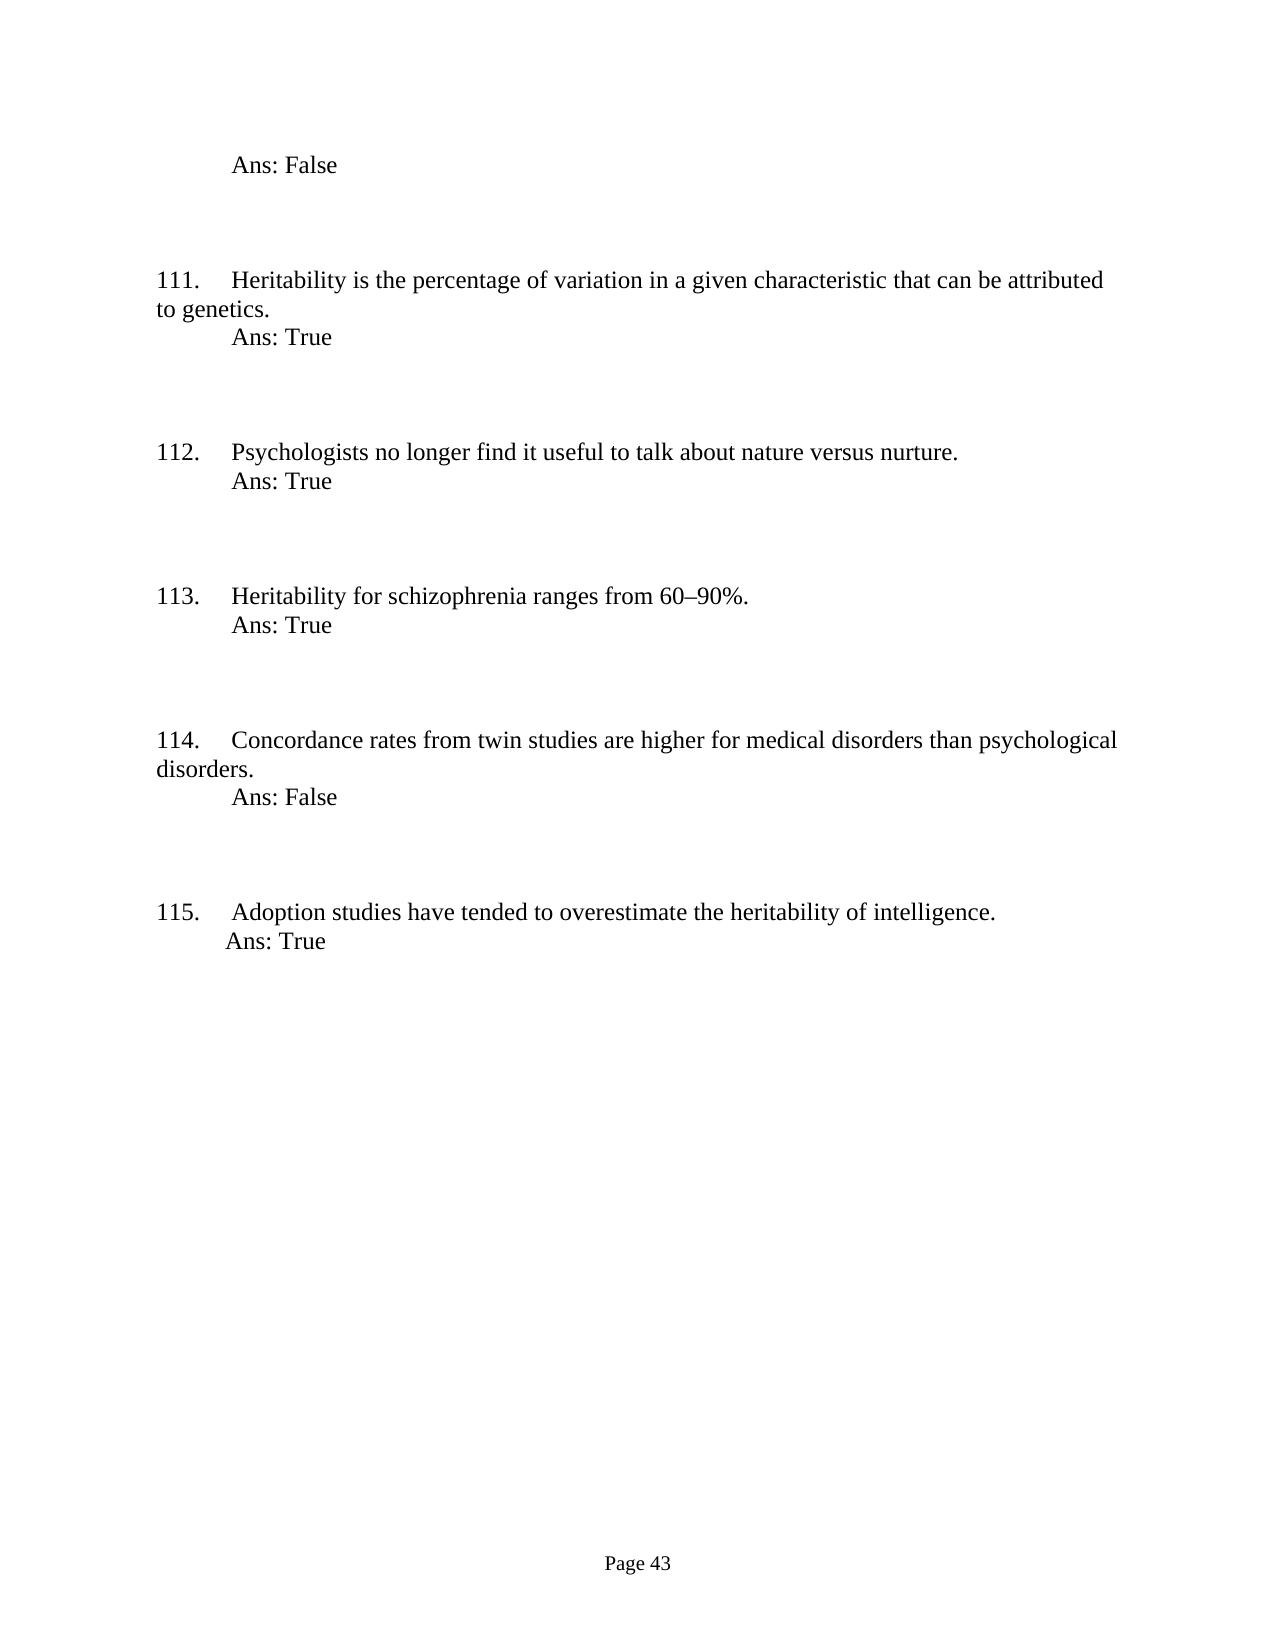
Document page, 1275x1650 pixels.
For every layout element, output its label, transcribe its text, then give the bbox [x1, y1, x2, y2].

text 112. Psychologists no longer find it useful to talk about nature versus nurture. [156, 437, 1125, 466]
text 115. Adoption studies have tended to overestimate the heritability of intelligence. [156, 897, 1125, 926]
text Ans: True [231, 610, 1125, 639]
text Ans: False [231, 150, 1125, 179]
text Ans: True [231, 322, 1125, 351]
text 111. Heritability is the percentage of variation in a given characteristic that can be attributed to genetics. [156, 265, 1125, 322]
text Ans: False [231, 782, 1125, 811]
text 114. Concordance rates from twin studies are higher for medical disorders than psychological disorders. [156, 725, 1125, 782]
text 113. Heritability for schizophrenia ranges from 60–90%. [156, 581, 1125, 610]
text Ans: True [150, 926, 1125, 955]
text Ans: True [231, 466, 1125, 495]
